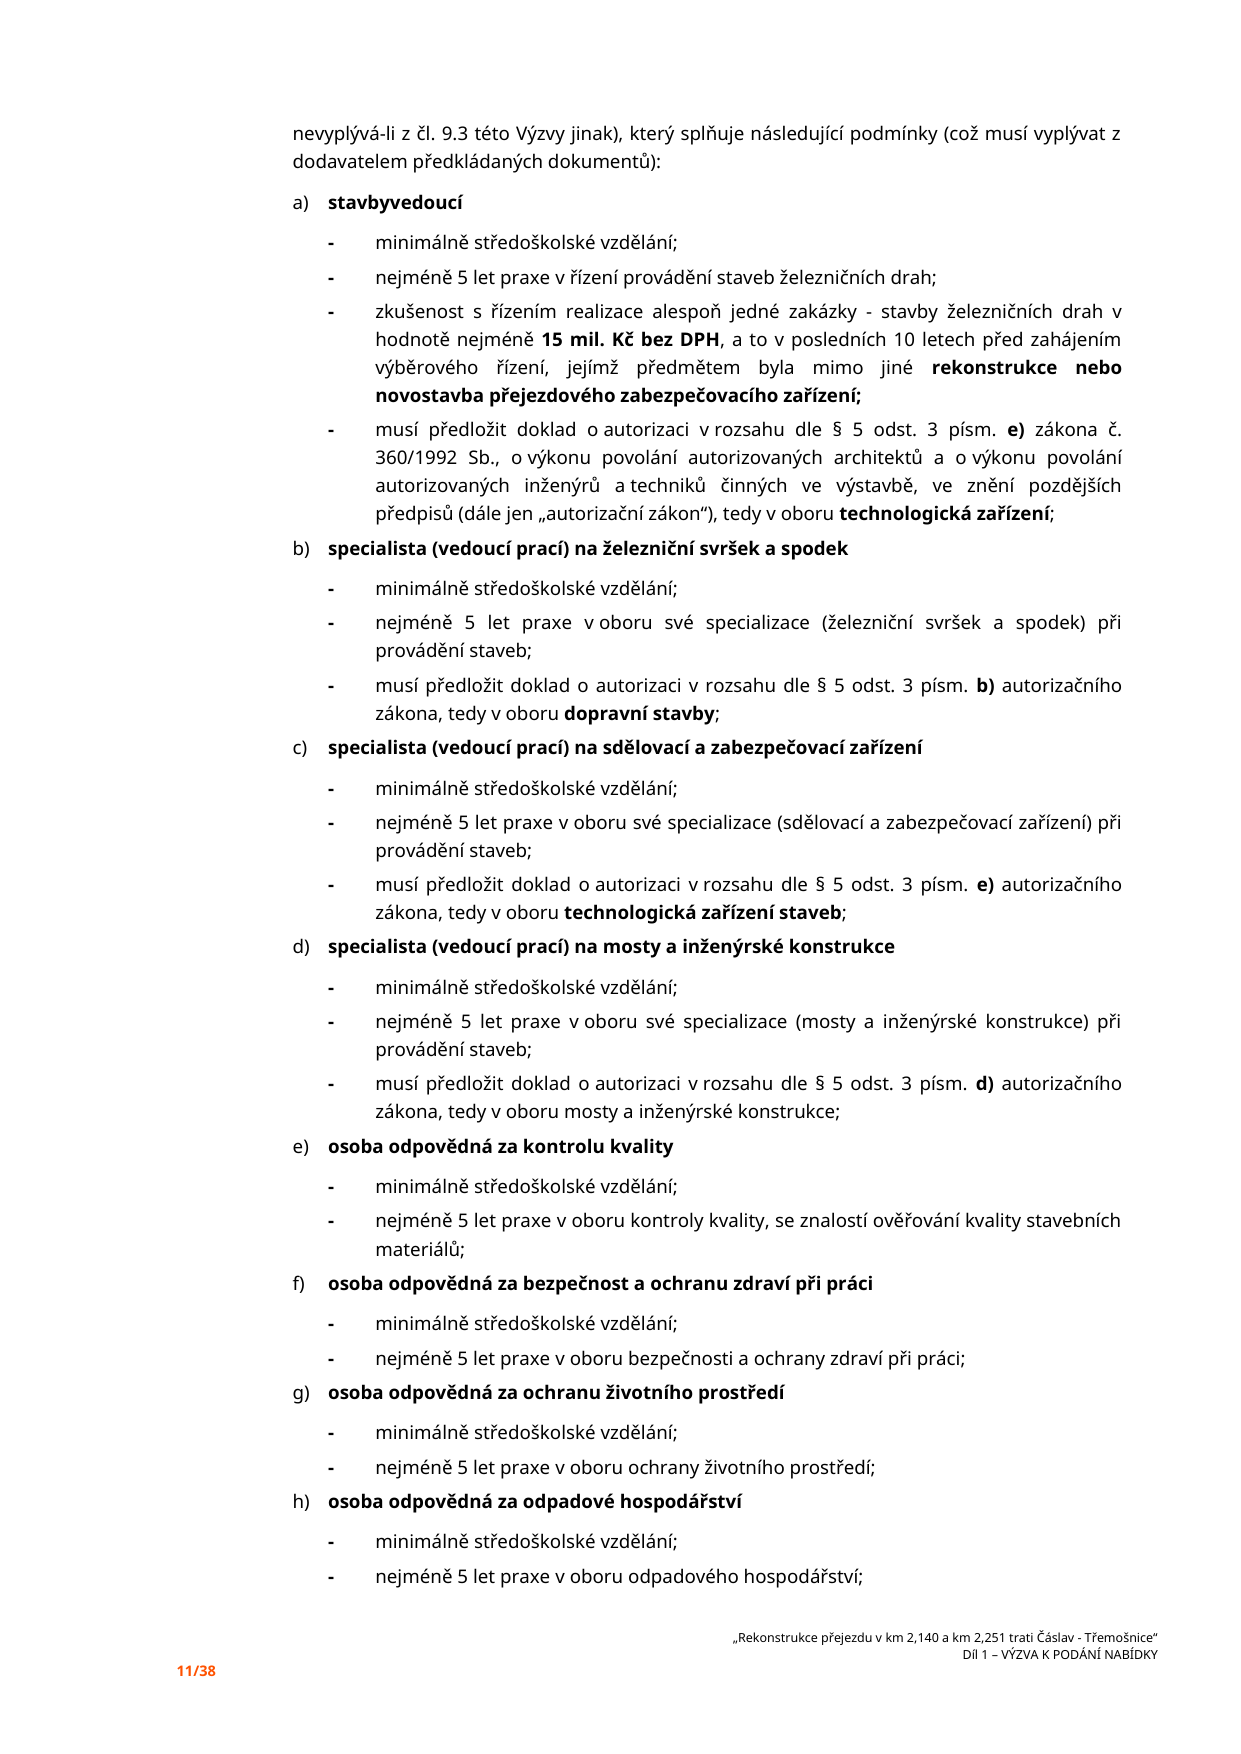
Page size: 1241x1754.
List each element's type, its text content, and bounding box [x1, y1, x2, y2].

text minimálně středoškolské vzdělání; [328, 1311, 1122, 1336]
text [292, 121, 1122, 174]
text minimálně středoškolské vzdělání; [328, 575, 1122, 601]
text nejméně 5 let praxe v oboru své specializace (sdělovací a zabezpečovací zařízení) při provádění staveb; [328, 809, 1122, 863]
text nejméně 5 let praxe v oboru bezpečnosti a ochrany zdraví při práci; [328, 1345, 1122, 1370]
text nejméně 5 let praxe v oboru odpadového hospodářství; [328, 1563, 1122, 1588]
text nejméně 5 let praxe v oboru své specializace (železniční svršek a spodek) při provádění staveb; [328, 610, 1122, 663]
text specialista (vedoucí prací) na železniční svršek a spodek [292, 535, 1122, 560]
text nejméně 5 let praxe v oboru své specializace (mosty a inženýrské konstrukce) při provádění staveb; [328, 1008, 1122, 1062]
text specialista (vedoucí prací) na mosty a inženýrské konstrukce [292, 934, 1122, 959]
text musí předložit doklad o autorizaci v rozsahu dle § 5 odst. 3 písm. e) autorizačního zákona, tedy v oboru technologická zařízení staveb; [328, 871, 1122, 925]
text musí předložit doklad o autorizaci v rozsahu dle § 5 odst. 3 písm. e) zákona č. 360/1992 Sb., o výkonu povolání autorizovaných architektů a o výkonu povolání autorizovaných inženýrů a techniků činných ve výstavbě, ve znění pozdějších předpisů (dále jen „autorizační zákon“), tedy v oboru technologická zařízení; [328, 417, 1122, 526]
text minimálně středoškolské vzdělání; [328, 775, 1122, 800]
text osoba odpovědná za bezpečnost a ochranu zdraví při práci [292, 1270, 1122, 1296]
text specialista (vedoucí prací) na sdělovací a zabezpečovací zařízení [292, 734, 1122, 760]
text nejméně 5 let praxe v oboru kontroly kvality, se znalostí ověřování kvality stavebních materiálů; [328, 1208, 1122, 1261]
text osoba odpovědná za kontrolu kvality [292, 1133, 1122, 1158]
text minimálně středoškolské vzdělání; [328, 974, 1122, 1000]
text musí předložit doklad o autorizaci v rozsahu dle § 5 odst. 3 písm. d) autorizačního zákona, tedy v oboru mosty a inženýrské konstrukce; [328, 1071, 1122, 1124]
text minimálně středoškolské vzdělání; [328, 1420, 1122, 1445]
text zkušenost s řízením realizace alespoň jedné zakázky - stavby železničních drah v hodnotě nejméně 15 mil. Kč bez DPH, a to v posledních 10 letech před zahájením výběrového řízení, jejímž předmětem byla mimo jiné rekonstrukce nebo novostavba přejezdového zabezpečovacího zařízení; [328, 298, 1122, 408]
text osoba odpovědná za ochranu životního prostředí [292, 1379, 1122, 1405]
text minimálně středoškolské vzdělání; [328, 230, 1122, 255]
text nejméně 5 let praxe v řízení provádění staveb železničních drah; [328, 264, 1122, 289]
text minimálně středoškolské vzdělání; [328, 1173, 1122, 1199]
text osoba odpovědná za odpadové hospodářství [292, 1488, 1122, 1514]
text nejméně 5 let praxe v oboru ochrany životního prostředí; [328, 1454, 1122, 1479]
text musí předložit doklad o autorizaci v rozsahu dle § 5 odst. 3 písm. b) autorizačního zákona, tedy v oboru dopravní stavby; [328, 672, 1122, 726]
text minimálně středoškolské vzdělání; [328, 1529, 1122, 1554]
list stavbyvedoucí [292, 189, 1122, 215]
